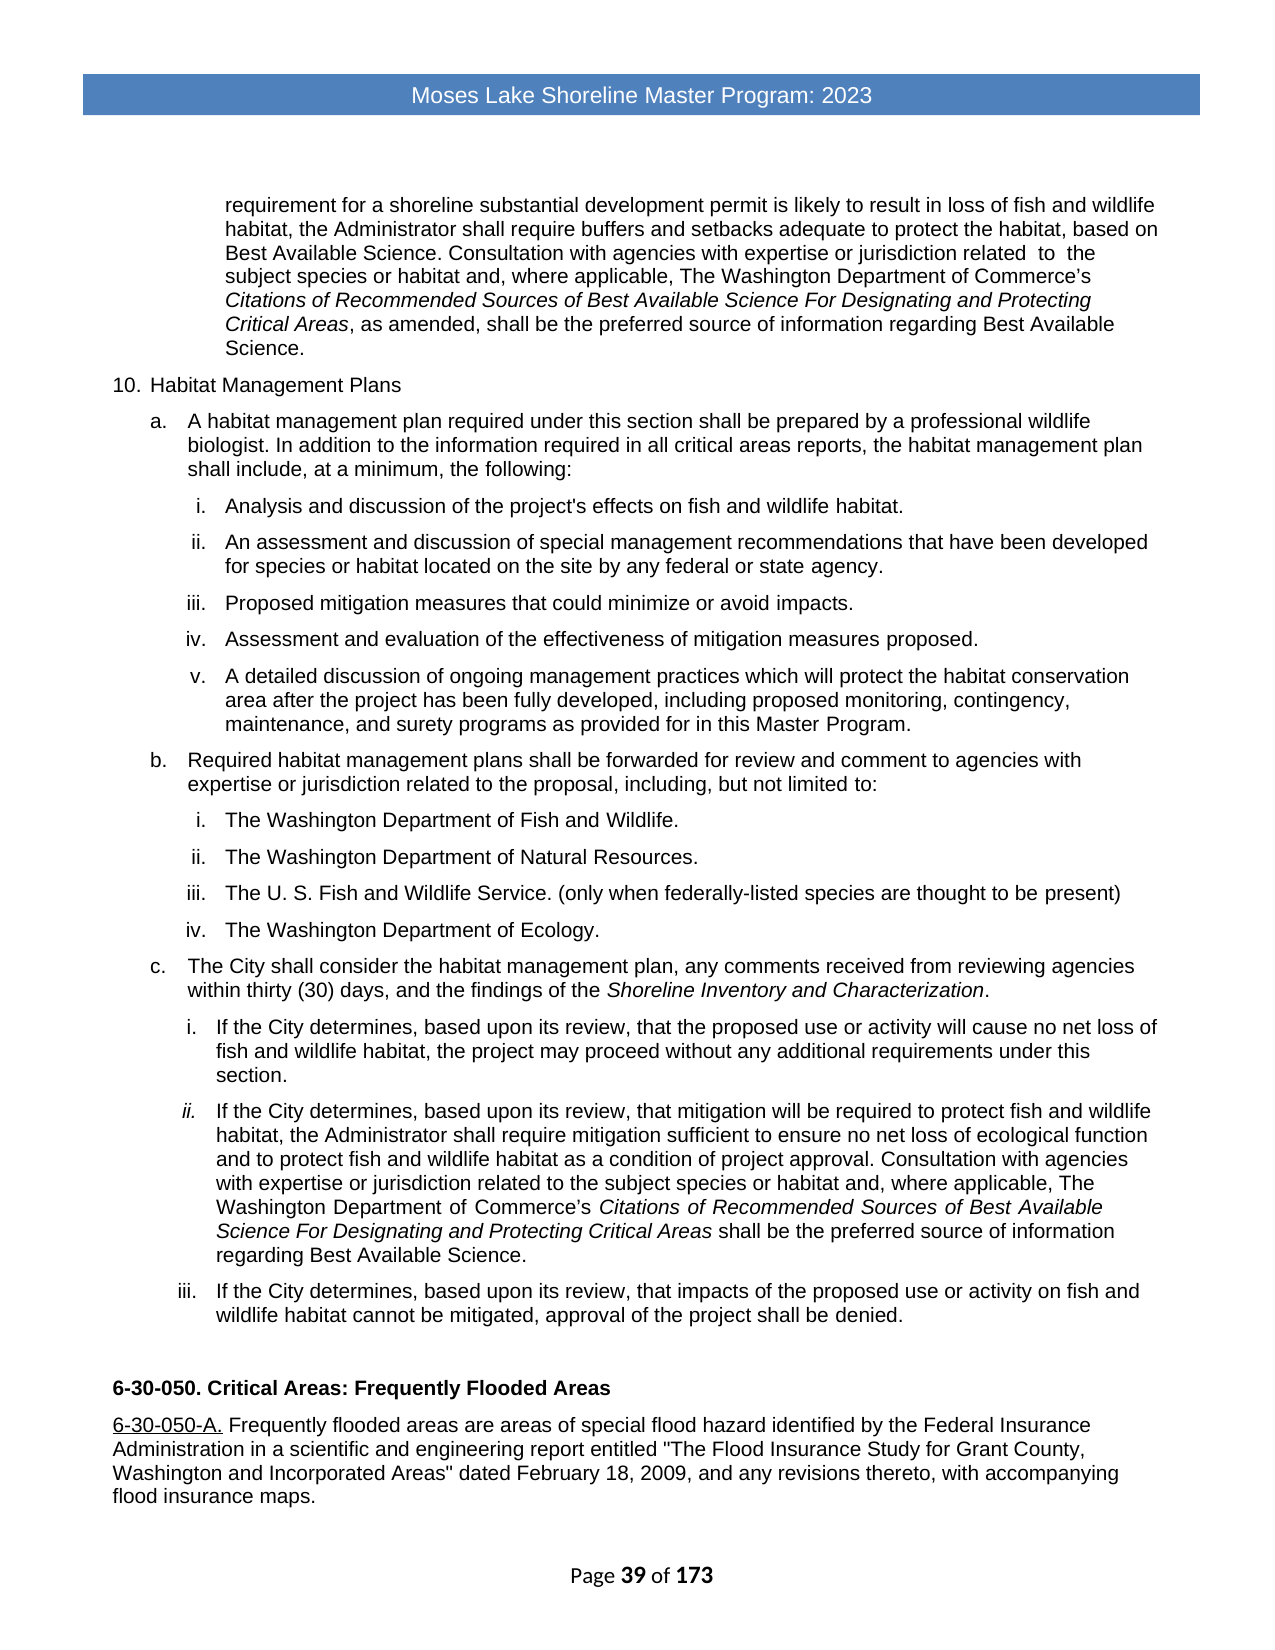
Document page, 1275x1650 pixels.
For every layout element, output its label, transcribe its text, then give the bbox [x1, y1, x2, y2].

list The U. S. Fish and Wildlife Service. (only when federally-listed species are thought to be present) [186, 881, 1200, 905]
list If the City determines, based upon its review, that mitigation will be required to protect fish and wildlife habitat, the Administrator shall require mitigation sufficient to ensure no net loss of ecological function and to protect fish and wildlife habitat as a condition of project approval. Consultation with agencies with expertise or jurisdiction related to the subject species or habitat and, where applicable, The Washington Department of Commerce’s Citations of Recommended Sources of Best Available Science For Designating and Protecting Critical Areas shall be the preferred source of information regarding Best Available Science. [182, 1099, 1163, 1267]
list If the City determines, based upon its review, that the proposed use or activity will cause no net loss of fish and wildlife habitat, the project may proceed without any additional requirements under this section. [186, 1014, 1162, 1086]
list The Washington Department of Ecology. [186, 918, 1200, 942]
subtitle 6-30-050. Critical Areas: Frequently Flooded Areas [112, 1376, 1200, 1400]
list An assessment and discussion of special management recommendations that have been developed for species or habitat located on the site by any federal or state agency. [191, 530, 1162, 578]
list Analysis and discussion of the project's effects on fish and wildlife habitat. [196, 494, 1200, 518]
list A habitat management plan required under this section shall be prepared by a professional wildlife biologist. In addition to the information required in all critical areas reports, the habitat management plan shall include, at a minimum, the following: [150, 409, 1162, 481]
list Required habitat management plans shall be forwarded for review and comment to agencies with expertise or jurisdiction related to the proposal, including, but not limited to: [150, 748, 1162, 796]
list If the City determines, based upon its review, that impacts of the proposed use or activity on fish and wildlife habitat cannot be mitigated, approval of the project shall be denied. [177, 1279, 1162, 1327]
list A detailed discussion of ongoing management practices which will protect the habitat conservation area after the project has been fully developed, including proposed monitoring, contingency, maintenance, and surety programs as provided for in this Master Program. [190, 663, 1162, 735]
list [186, 192, 1163, 360]
list Assessment and evaluation of the effectiveness of mitigation measures proposed. [186, 627, 1200, 651]
text 6-30-050-A. Frequently flooded areas are areas of special flood hazard identified by the Federal Insurance Administration in a scientific and engineering report entitled "The Flood Insurance Study for Grant County, Washington and Incorporated Areas" dated February 18, 2009, and any revisions thereto, with accompanying flood insurance maps. [112, 1412, 1163, 1508]
list Habitat Management Plans [112, 373, 1200, 397]
list The City shall consider the habitat management plan, any comments received from reviewing agencies within thirty (30) days, and the findings of the Shoreline Inventory and Characterization. [150, 954, 1163, 1002]
list The Washington Department of Natural Resources. [191, 845, 1200, 869]
list The Washington Department of Fish and Wildlife. [196, 808, 1200, 832]
list Proposed mitigation measures that could minimize or avoid impacts. [186, 590, 1200, 614]
